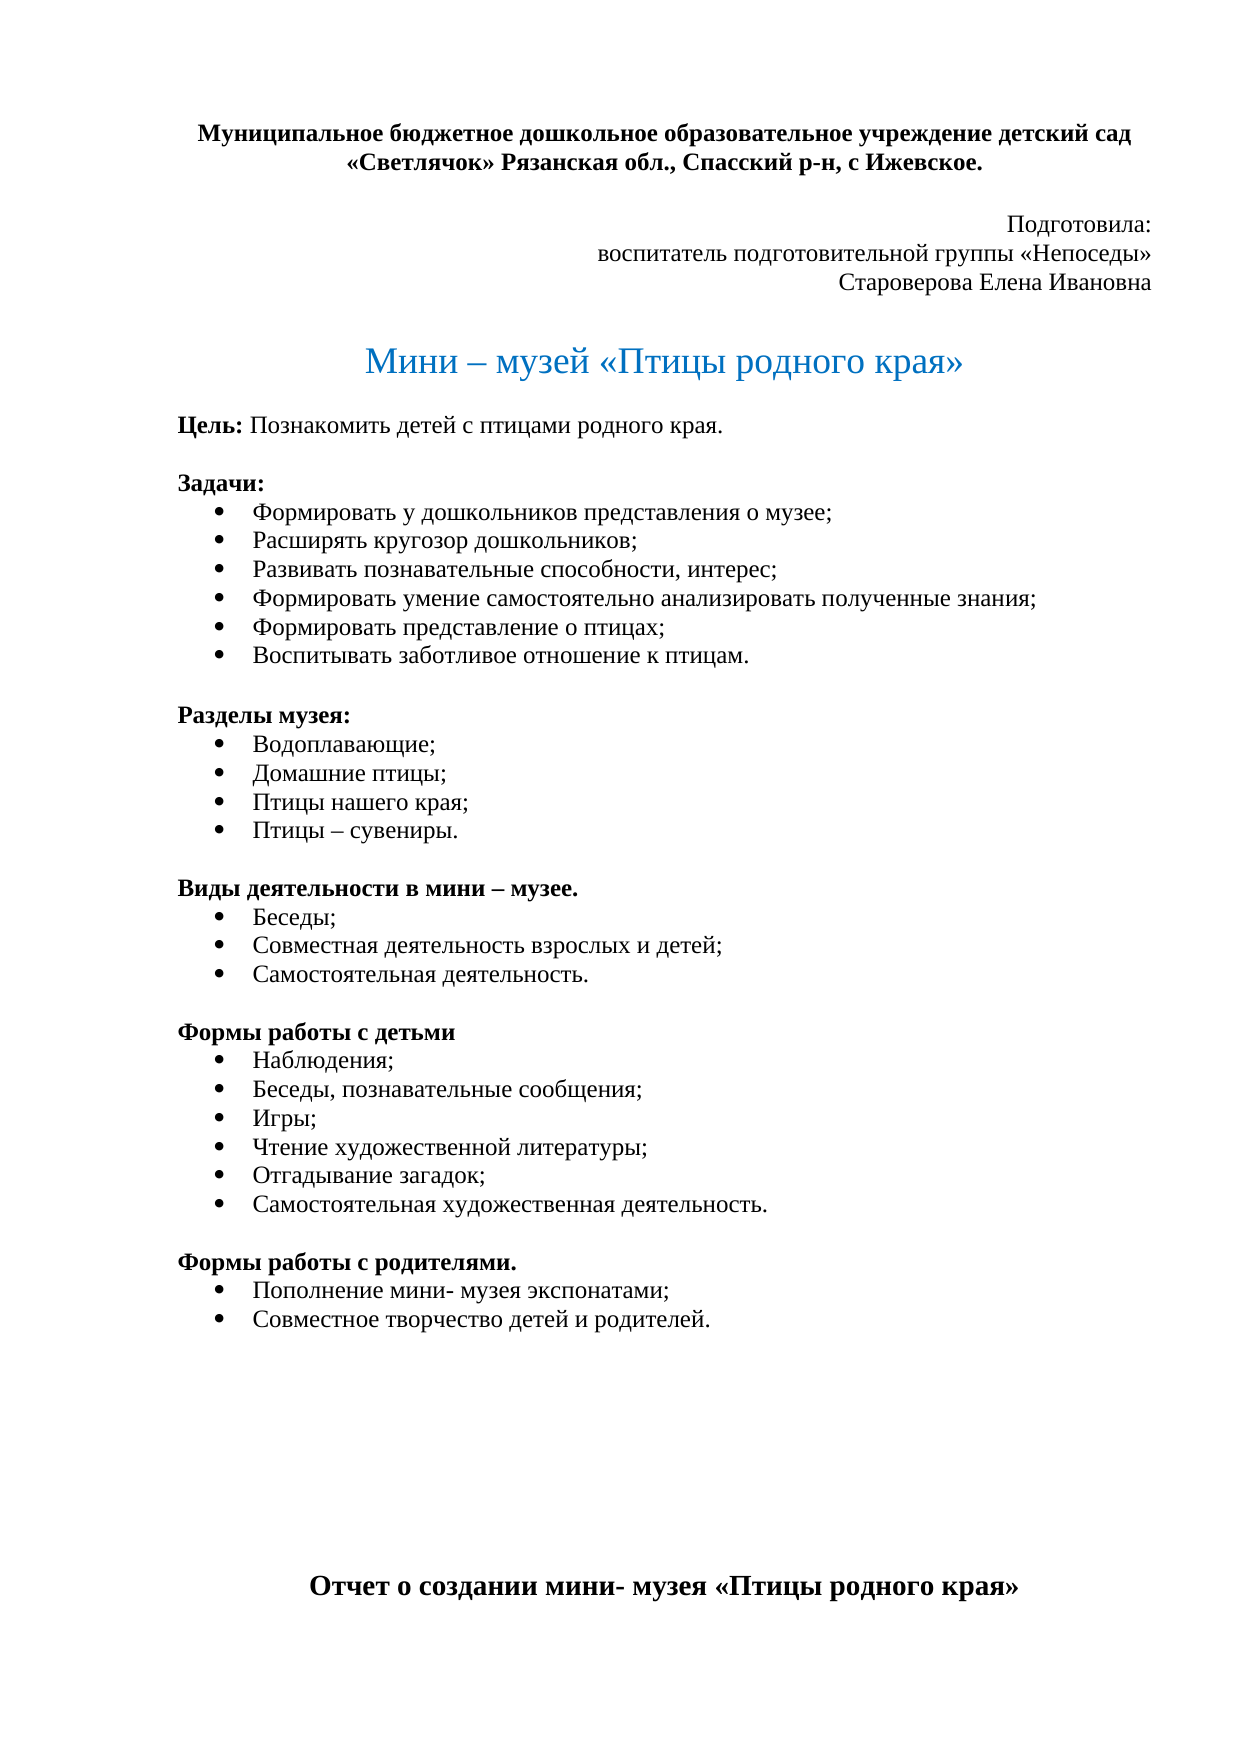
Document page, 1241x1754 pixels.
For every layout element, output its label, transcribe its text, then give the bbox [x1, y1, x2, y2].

text Отчет о создании мини- музея «Птицы родного края» [177, 1568, 1152, 1601]
list Игры; [215, 1103, 1152, 1132]
list Формировать умение самостоятельно анализировать полученные знания; [215, 583, 1152, 612]
text Задачи: [177, 468, 1152, 497]
text Подготовила: [177, 209, 1152, 238]
text Староверова Елена Ивановна [177, 267, 1152, 295]
list Самостоятельная художественная деятельность. [215, 1189, 1152, 1218]
text Мини – музей «Птицы родного края» [177, 338, 1152, 382]
text воспитатель подготовительной группы «Непоседы» [177, 238, 1152, 267]
text Муниципальное бюджетное дошкольное образовательное учреждение детский сад «Светлячок» Рязанская обл., Спасский р-н, с Ижевское. [177, 118, 1152, 176]
text Формы работы с детьми [177, 1017, 1152, 1045]
text Виды деятельности в мини – музее. [177, 873, 1152, 902]
list Отгадывание загадок; [215, 1160, 1152, 1189]
text Цель: Познакомить детей с птицами родного края. [177, 410, 1152, 439]
list Воспитывать заботливое отношение к птицам. [215, 640, 1152, 669]
list Беседы; [215, 902, 1152, 930]
text Формы работы с родителями. [177, 1247, 1152, 1275]
list Формировать представление о птицах; [215, 612, 1152, 640]
list Расширять кругозор дошкольников; [215, 525, 1152, 554]
list Пополнение мини- музея экспонатами; [215, 1275, 1152, 1304]
list Водоплавающие; [215, 729, 1152, 758]
list Формировать у дошкольников представления о музее; [215, 497, 1152, 525]
list Самостоятельная деятельность. [215, 959, 1152, 988]
list Домашние птицы; [215, 758, 1152, 787]
list Совместная деятельность взрослых и детей; [215, 930, 1152, 959]
list Птицы – сувениры. [215, 815, 1152, 844]
list Совместное творчество детей и родителей. [215, 1304, 1152, 1333]
list Беседы, познавательные сообщения; [215, 1074, 1152, 1103]
list Чтение художественной литературы; [215, 1132, 1152, 1160]
text Разделы музея: [177, 700, 1152, 729]
list Наблюдения; [215, 1045, 1152, 1074]
list Птицы нашего края; [215, 787, 1152, 815]
list Развивать познавательные способности, интерес; [215, 554, 1152, 583]
